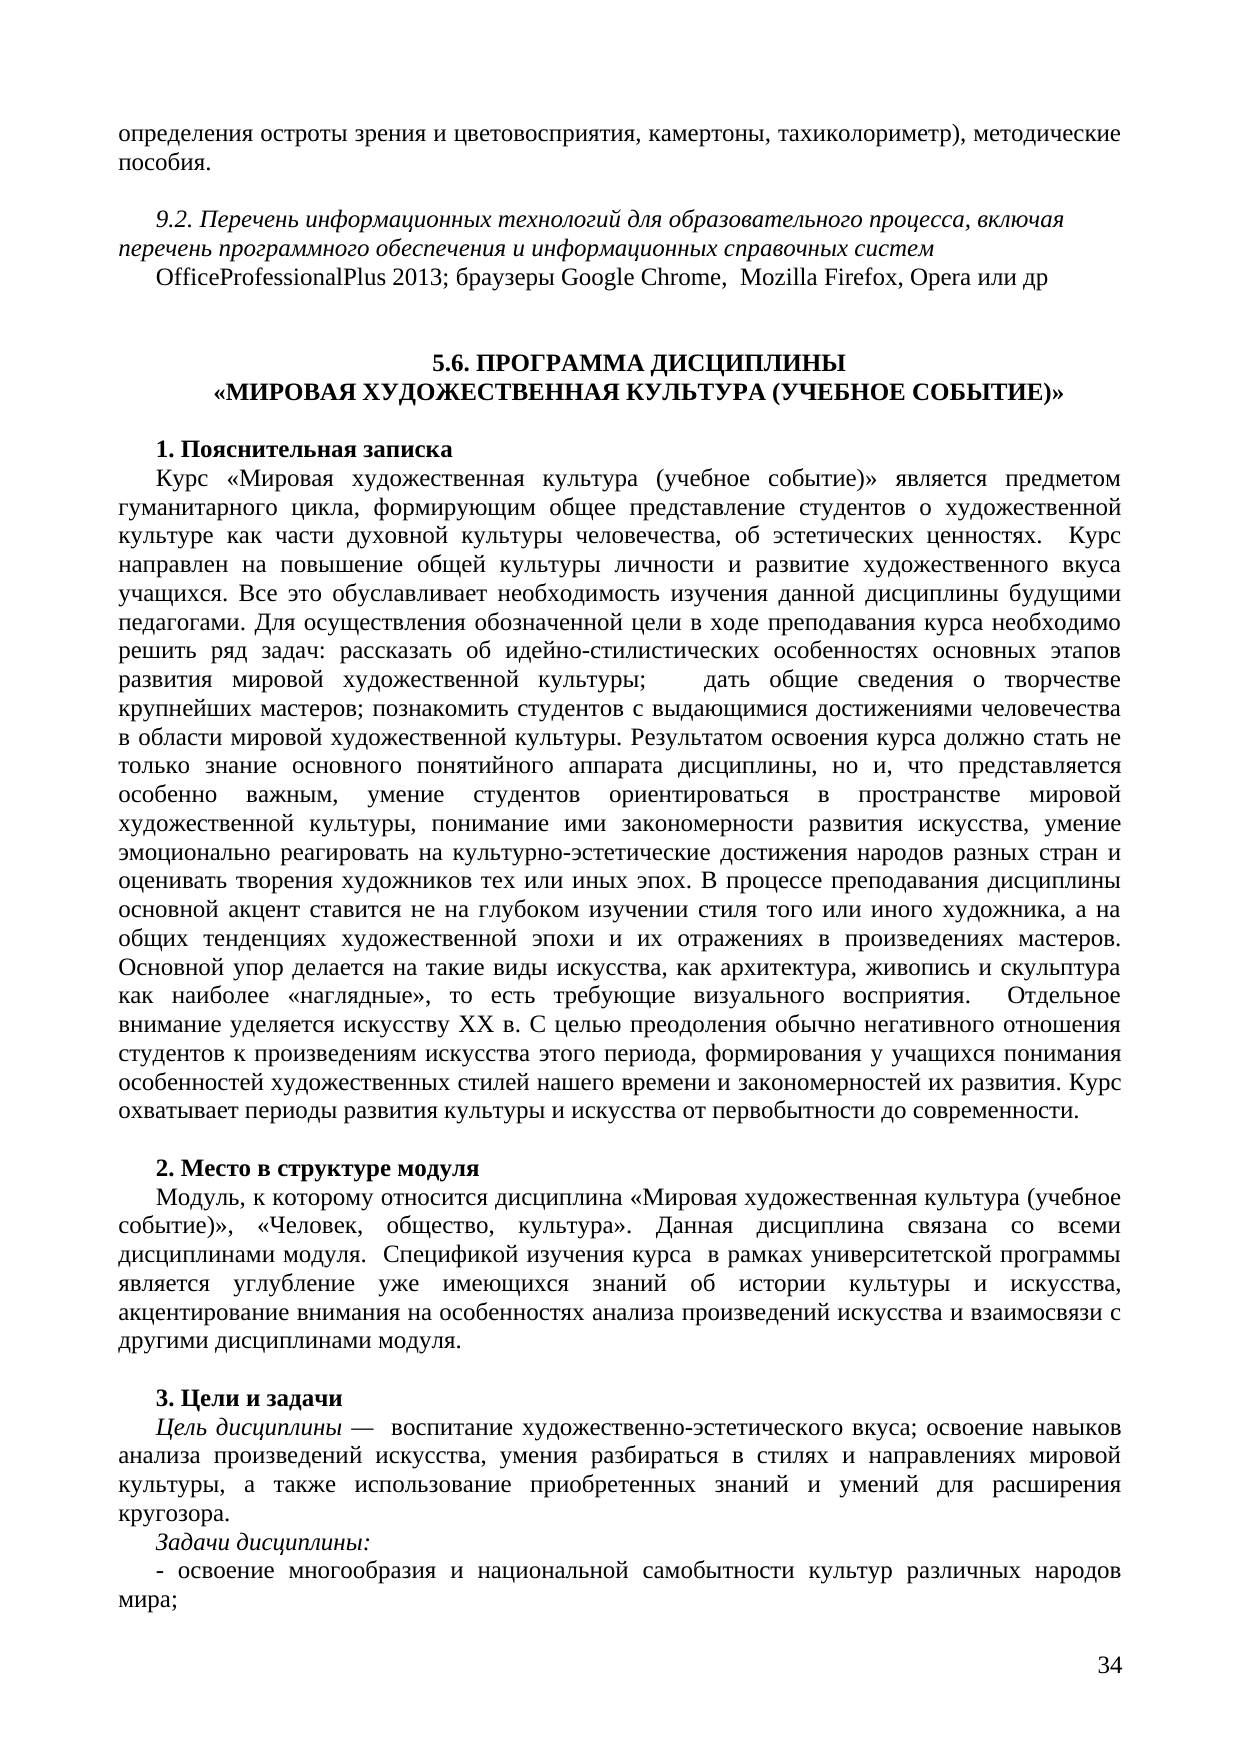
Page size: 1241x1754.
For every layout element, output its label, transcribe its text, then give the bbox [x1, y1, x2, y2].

text Цель дисциплины — воспитание художественно-эстетического вкуса; освоение навыков анализа произведений искусства, умения разбираться в стилях и направлениях мировой культуры, а также использование приобретенных знаний и умений для расширения кругозора. [118, 1412, 1122, 1527]
subtitle 1. Пояснительная записка [118, 434, 1122, 463]
subtitle 3. Цели и задачи [118, 1383, 1122, 1412]
text OfficeProfessionalPlus 2013; браузеры Google Chrome, Mozilla Firefox, Opera или др [118, 262, 1122, 291]
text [118, 118, 1122, 176]
subtitle 9.2. Перечень информационных технологий для образовательного процесса, включая перечень программного обеспечения и информационных справочных систем [118, 204, 1122, 262]
text Курс «Мировая художественная культура (учебное событие)» является предметом гуманитарного цикла, формирующим общее представление студентов о художественной культуре как части духовной культуры человечества, об эстетических ценностях. Курс направлен на повышение общей культуры личности и развитие художественного вкуса учащихся. Все это обуславливает необходимость изучения данной дисциплины будущими педагогами. Для осуществления обозначенной цели в ходе преподавания курса необходимо решить ряд задач: рассказать об идейно-стилистических особенностях основных этапов развития мировой художественной культуры; дать общие сведения о творчестве крупнейших мастеров; познакомить студентов с выдающимися достижениями человечества в области мировой художественной культуры. Результатом освоения курса должно стать не только знание основного понятийного аппарата дисциплины, но и, что представляется особенно важным, умение студентов ориентироваться в пространстве мировой художественной культуры, понимание ими закономерности развития искусства, умение эмоционально реагировать на культурно-эстетические достижения народов разных стран и оценивать творения художников тех или иных эпох. В процессе преподавания дисциплины основной акцент ставится не на глубоком изучении стиля того или иного художника, а на общих тенденциях художественной эпохи и их отражениях в произведениях мастеров. Основной упор делается на такие виды искусства, как архитектура, живопись и скульптура как наиболее «наглядные», то есть требующие визуального восприятия. Отдельное внимание уделяется искусству XX в. С целью преодоления обычно негативного отношения студентов к произведениям искусства этого периода, формирования у учащихся понимания особенностей художественных стилей нашего времени и закономерностей их развития. Курс охватывает периоды развития культуры и искусства от первобытности до современности. [118, 463, 1122, 1124]
subtitle 2. Место в структуре модуля [118, 1153, 1122, 1182]
subtitle «МИРОВАЯ ХУДОЖЕСТВЕННАЯ КУЛЬТУРА (УЧЕБНОЕ СОБЫТИЕ)» [118, 377, 1122, 406]
text Задачи дисциплины: [118, 1527, 1122, 1556]
subtitle 5.6. ПРОГРАММА ДИСЦИПЛИНЫ [118, 348, 1122, 377]
text - освоение многообразия и национальной самобытности культур различных народов мира; [118, 1556, 1122, 1613]
text Модуль, к которому относится дисциплина «Мировая художественная культура (учебное событие)», «Человек, общество, культура». Данная дисциплина связана со всеми дисциплинами модуля. Спецификой изучения курса в рамках университетской программы является углубление уже имеющихся знаний об истории культуры и искусства, акцентирование внимания на особенностях анализа произведений искусства и взаимосвязи с другими дисциплинами модуля. [118, 1182, 1122, 1354]
